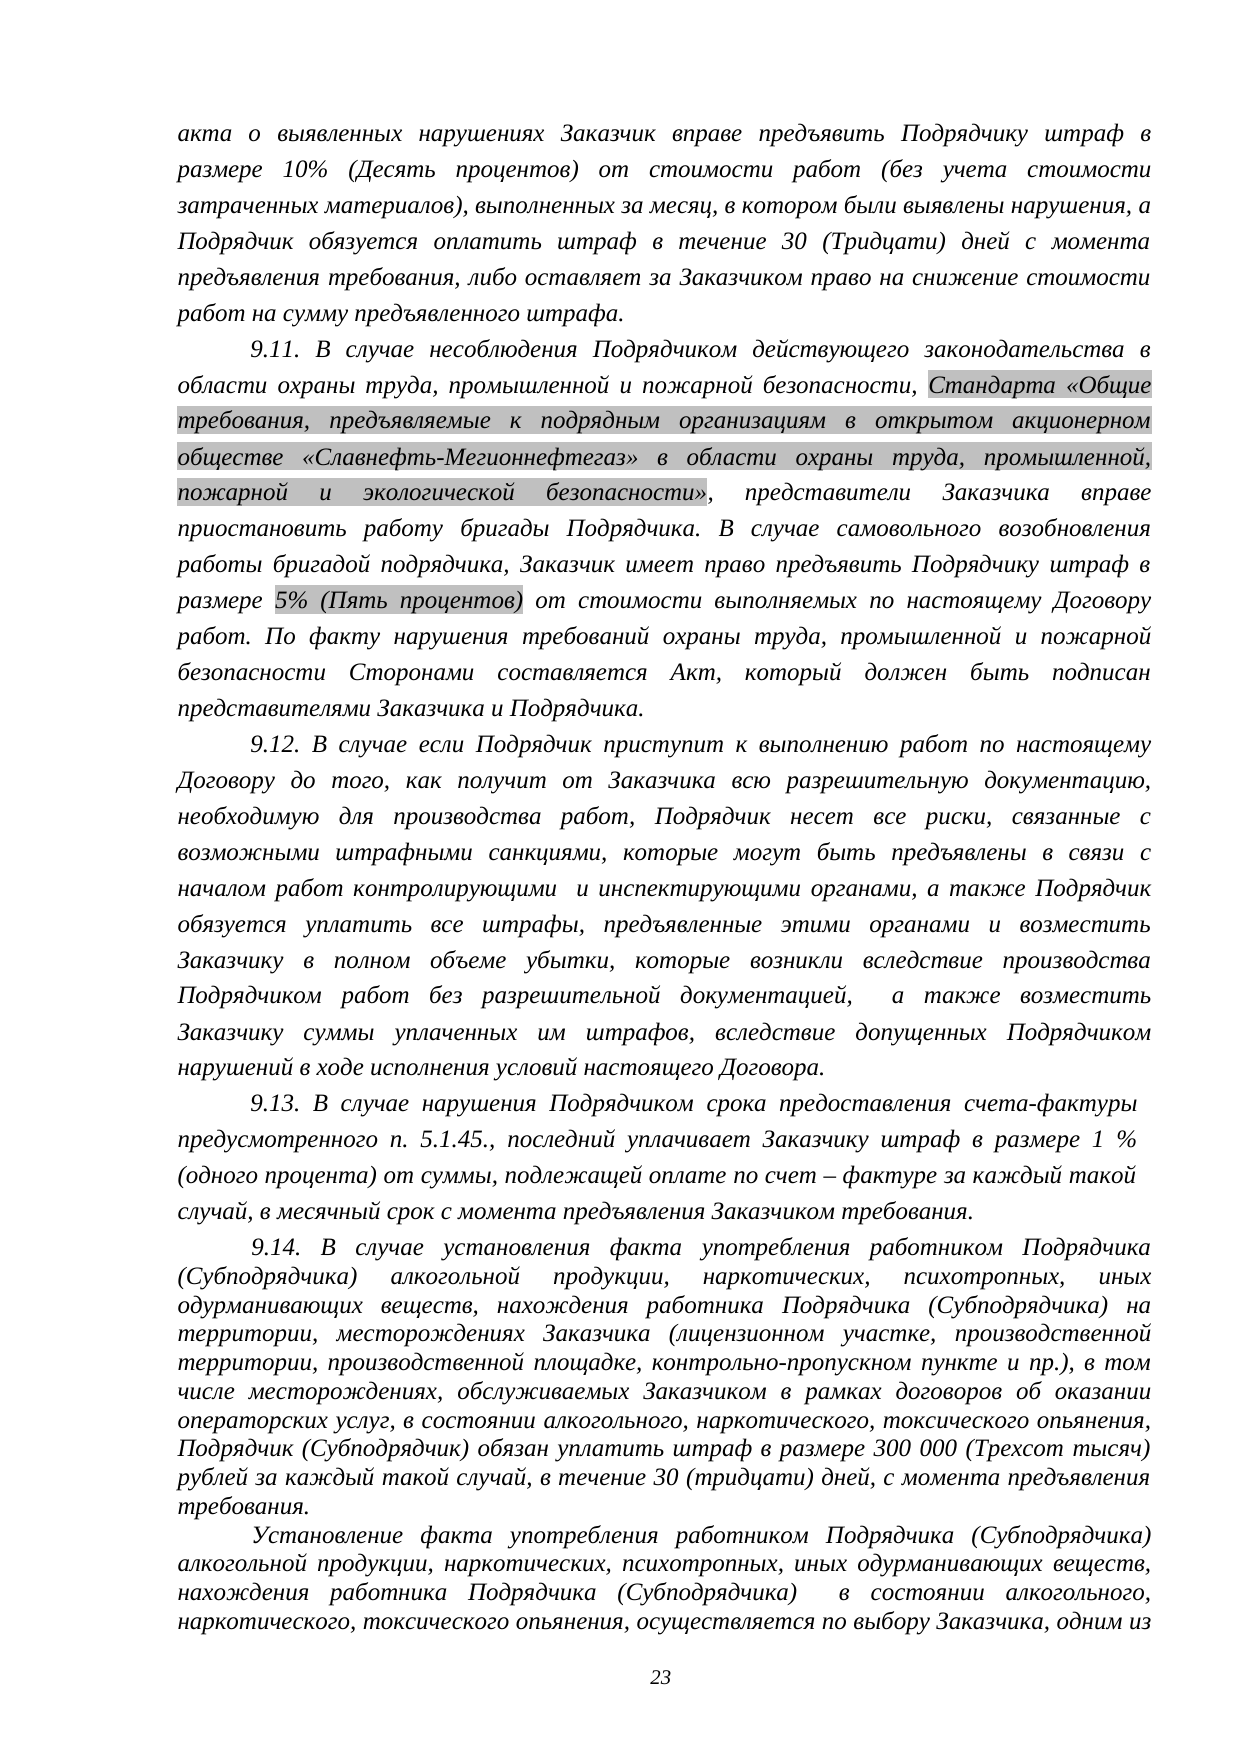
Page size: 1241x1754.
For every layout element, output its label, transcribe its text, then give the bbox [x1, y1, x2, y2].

text 9.11. В случае несоблюдения Подрядчиком действующего законодательства в области охраны труда, промышленной и пожарной безопасности, Стандарта «Общие требования, предъявляемые к подрядным организациям в открытом акционерном обществе «Славнефть-Мегионнефтегаз» в области охраны труда, промышленной, пожарной и экологической безопасности», представители Заказчика вправе приостановить работу бригады Подрядчика. В случае самовольного возобновления работы бригадой подрядчика, Заказчик имеет право предъявить Подрядчику штраф в размере 5% (Пять процентов) от стоимости выполняемых по настоящему Договору работ. По факту нарушения требований охраны труда, промышленной и пожарной безопасности Сторонами составляется Акт, который должен быть подписан представителями Заказчика и Подрядчика. [177, 334, 1152, 406]
text 9.14. В случае установления факта употребления работником Подрядчика (Субподрядчика) алкогольной продукции, наркотических, психотропных, иных одурманивающих веществ, нахождения работника Подрядчика (Субподрядчика) на территории, месторождениях Заказчика (лицензионном участке, производственной территории, производственной площадке, контрольно-пропускном пункте и пр.), в том числе месторождениях, обслуживаемых Заказчиком в рамках договоров об оказании операторских услуг, в состоянии алкогольного, наркотического, токсического опьянения, Подрядчик (Субподрядчик) обязан уплатить штраф в размере 300 000 (Трехсот тысяч) рублей за каждый такой случай, в течение 30 (тридцати) дней, с момента предъявления требования. [177, 1232, 1152, 1520]
text 9.13. В случае нарушения Подрядчиком срока предоставления счета-фактуры предусмотренного п. 5.1.45., последний уплачивает Заказчику штраф в размере 1 % (одного процента) от суммы, подлежащей оплате по счет – фактуре за каждый такой случай, в месячный срок с момента предъявления Заказчиком требования. [177, 1088, 1138, 1225]
text 9.12. В случае если Подрядчик приступит к выполнению работ по настоящему Договору до того, как получит от Заказчика всю разрешительную документацию, необходимую для производства работ, Подрядчик несет все риски, связанные с возможными штрафными санкциями, которые могут быть предъявлены в связи с началом работ контролирующими и инспектирующими органами, а также Подрядчик обязуется уплатить все штрафы, предъявленные этими органами и возместить Заказчику в полном объеме убытки, которые возникли вследствие производства Подрядчиком работ без разрешительной документацией, а также возместить Заказчику суммы уплаченных им штрафов, вследствие допущенных Подрядчиком нарушений в ходе исполнения условий настоящего Договора. [177, 729, 1152, 1081]
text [177, 118, 1152, 327]
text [177, 1520, 1152, 1635]
text 9.11. В случае несоблюдения Подрядчиком действующего законодательства в области охраны труда, промышленной и пожарной безопасности, Стандарта «Общие требования, предъявляемые к подрядным организациям в открытом акционерном обществе «Славнефть-Мегионнефтегаз» в области охраны труда, промышленной, пожарной и экологической безопасности», представители Заказчика вправе приостановить работу бригады Подрядчика. В случае самовольного возобновления работы бригадой подрядчика, Заказчик имеет право предъявить Подрядчику штраф в размере 5% (Пять процентов) от стоимости выполняемых по настоящему Договору работ. По факту нарушения требований охраны труда, промышленной и пожарной безопасности Сторонами составляется Акт, который должен быть подписан представителями Заказчика и Подрядчика. [177, 470, 1152, 722]
